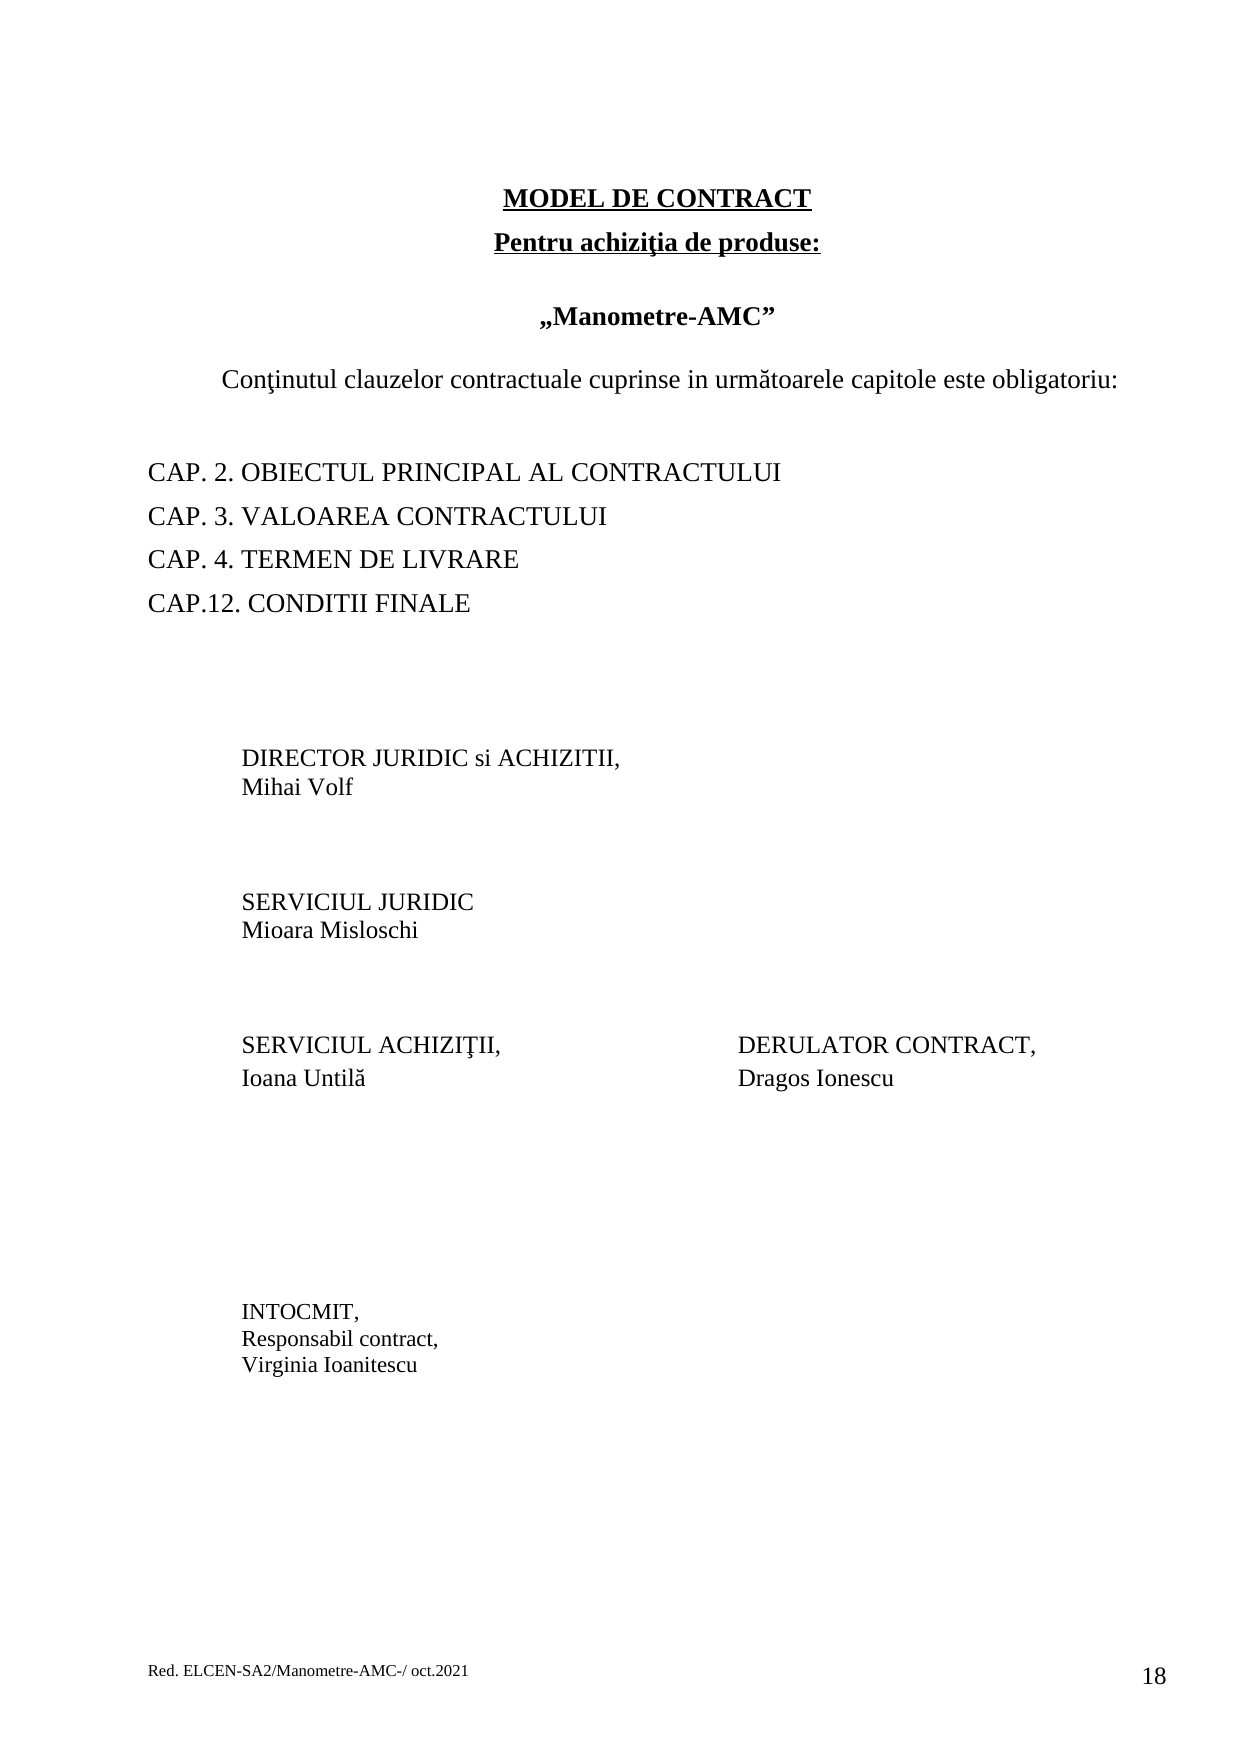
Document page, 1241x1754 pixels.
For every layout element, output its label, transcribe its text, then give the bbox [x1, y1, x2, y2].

text CAP.12. CONDITII FINALE [148, 587, 1167, 618]
text Intocmit, [168, 1298, 1167, 1324]
text Virginia Ioanitescu [168, 1351, 1167, 1377]
text Conţinutul clauzelor contractuale cuprinse in următoarele capitole este obligatoriu: [148, 363, 1167, 394]
subtitle Pentru achiziţia de produse: [148, 226, 1167, 257]
text CAP. 4. TERMEN DE LIVRARE [148, 543, 1167, 575]
text SERVICIUL JURIDIC [241, 887, 1167, 915]
text Mioara Misloschi [241, 915, 1167, 944]
text CAP. 2. OBIECTUL PRINCIPAL AL CONTRACTULUI [148, 456, 1167, 487]
text Mihai Volf [241, 772, 1167, 800]
text Responsabil contract, [168, 1324, 1167, 1351]
text „Manometre-AMC” [148, 301, 1167, 332]
subtitle MODEL DE CONTRACT [148, 182, 1167, 213]
text DIRECTOR JURIDIC si ACHIZITII, [241, 743, 1167, 772]
text SERVICIUL ACHIZIŢII, Derulator contract, [241, 1030, 1167, 1059]
text Ioana Untilă Dragos Ionescu [241, 1063, 1167, 1092]
text CAP. 3. VALOAREA CONTRACTULUI [148, 500, 1167, 531]
